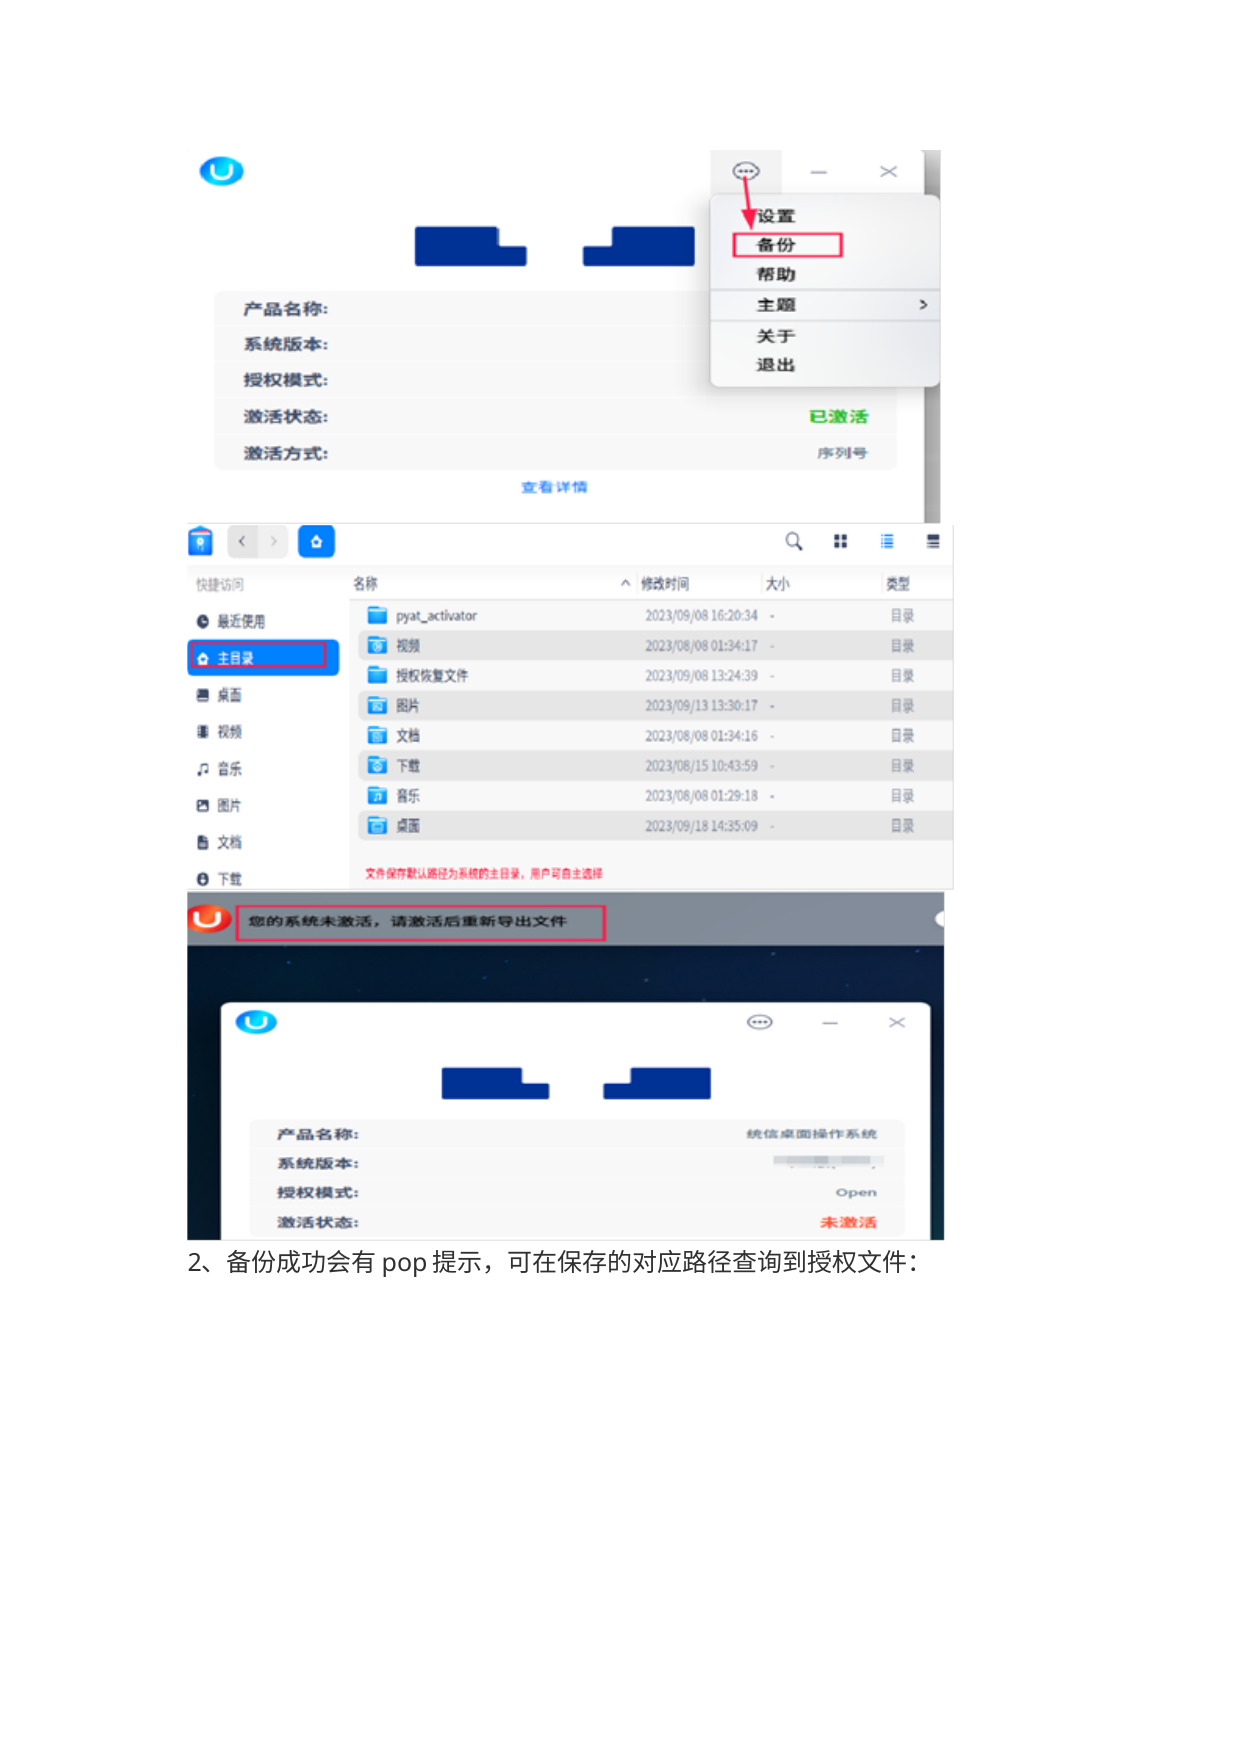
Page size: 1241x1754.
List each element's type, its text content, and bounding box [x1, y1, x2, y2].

picture [187, 150, 955, 1242]
text 2、备份成功会有pop提示，可在保存的对应路径查询到授权文件： [187, 1242, 1053, 1278]
